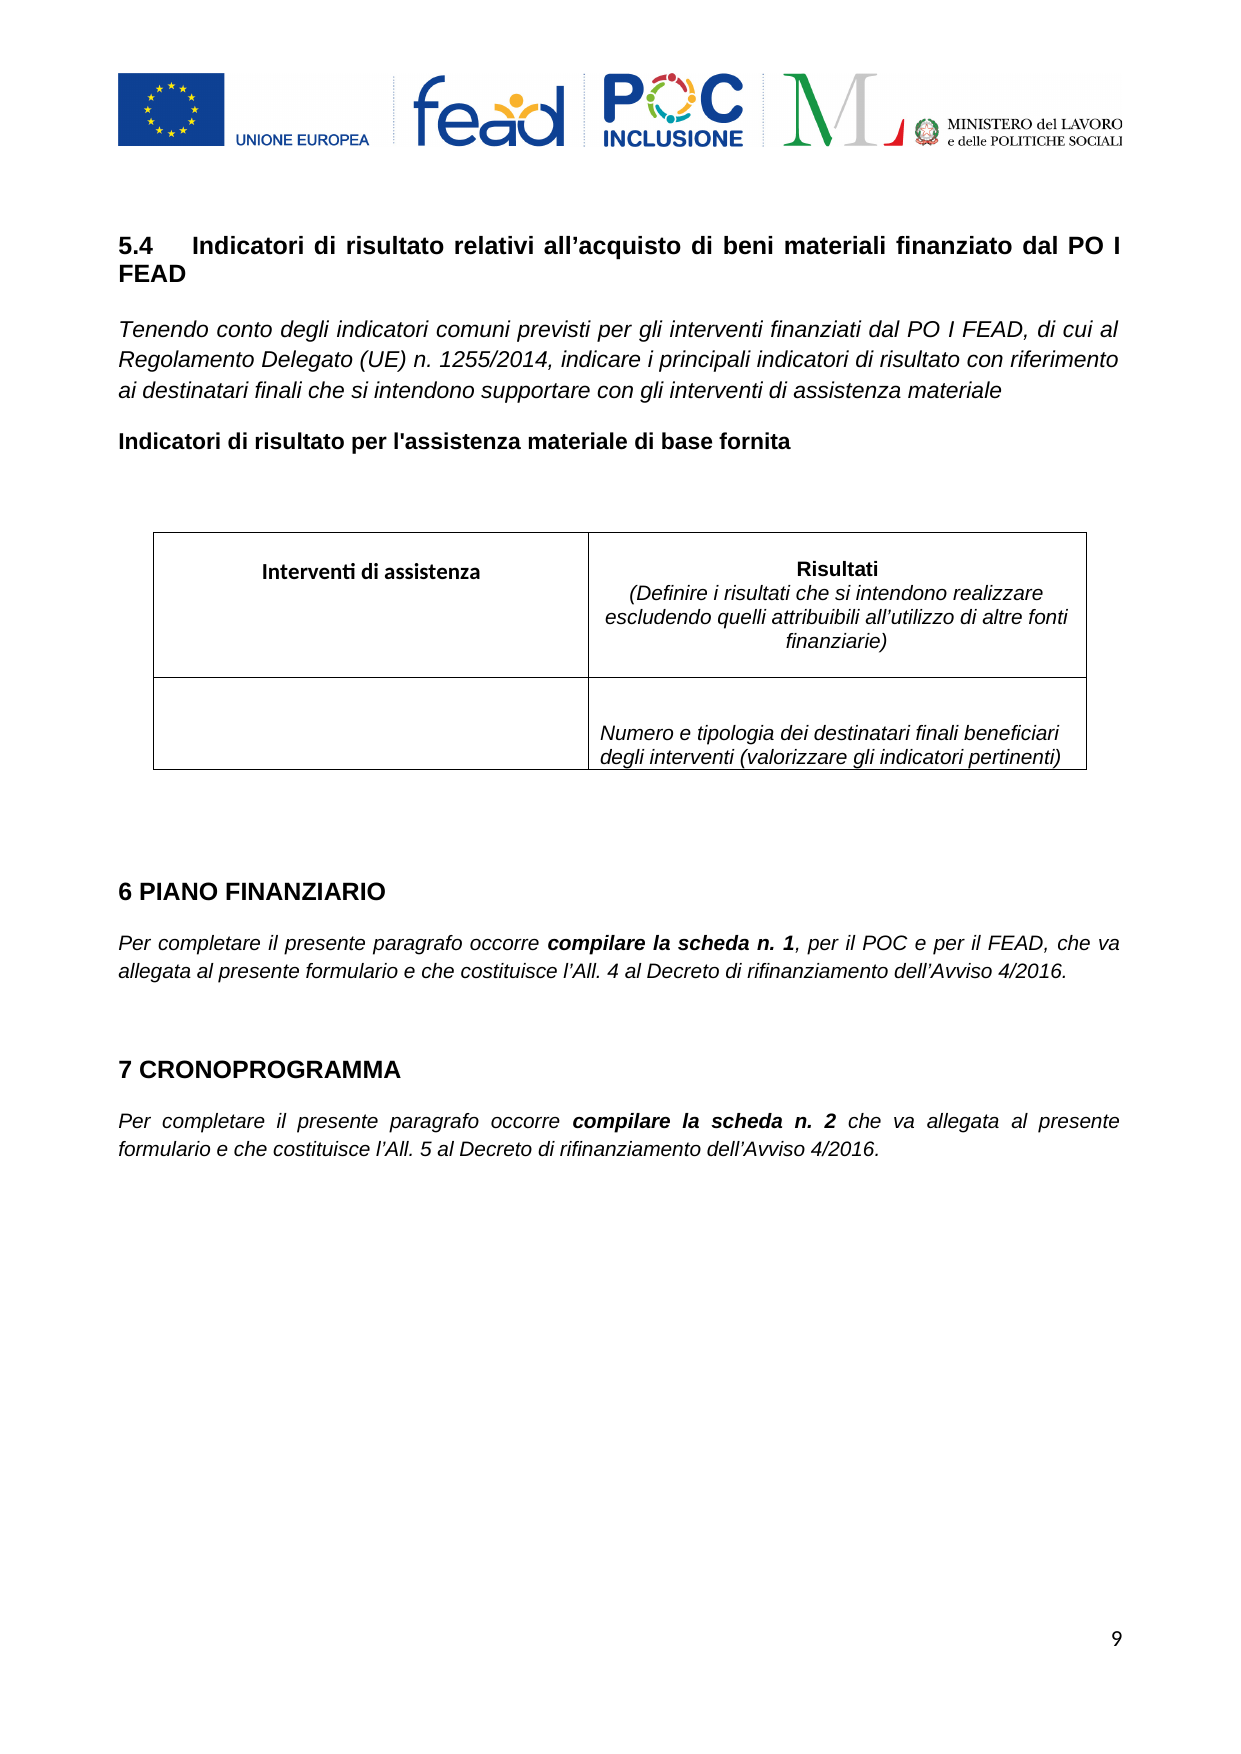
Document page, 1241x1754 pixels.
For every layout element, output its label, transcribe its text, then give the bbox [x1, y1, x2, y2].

table_header Risultati (Definire i risultati che si intendono realizzare escludendo quelli attribuibili all’utilizzo di altre fonti finanziarie) [589, 533, 1086, 677]
text Indicatori di risultato per l'assistenza materiale di base fornita [118, 428, 1122, 454]
text Per completare il presente paragrafo occorre compilare la scheda n. 1, per il POC e per il FEAD, che va allegata al presente formulario e che costituisce l’All. 4 al Decreto di rifinanziamento dell’Avviso 4/2016. [118, 931, 1122, 983]
picture [118, 73, 1123, 147]
text Per completare il presente paragrafo occorre compilare la scheda n. 2 che va allegata al presente formulario e che costituisce l’All. 5 al Decreto di rifinanziamento dell’Avviso 4/2016. [118, 1109, 1122, 1161]
table_header Interventi di assistenza [154, 533, 588, 677]
text 7 CRONOPROGRAMMA [118, 1055, 1122, 1084]
text 5.4 Indicatori di risultato relativi all’acquisto di beni materiali finanziato dal PO I FEAD [118, 231, 1122, 288]
text 6 PIANO FINANZIARIO [118, 877, 1122, 906]
table_cell [154, 678, 588, 769]
text Tenendo conto degli indicatori comuni previsti per gli interventi finanziati dal PO I FEAD, di cui al Regolamento Delegato (UE) n. 1255/2014, indicare i principali indicatori di risultato con riferimento ai destinatari finali che si intendono supportare con gli interventi di assistenza materiale [118, 316, 1122, 403]
table_cell Numero e tipologia dei destinatari finali beneficiari degli interventi (valorizzare gli indicatori pertinenti) [589, 678, 1086, 769]
